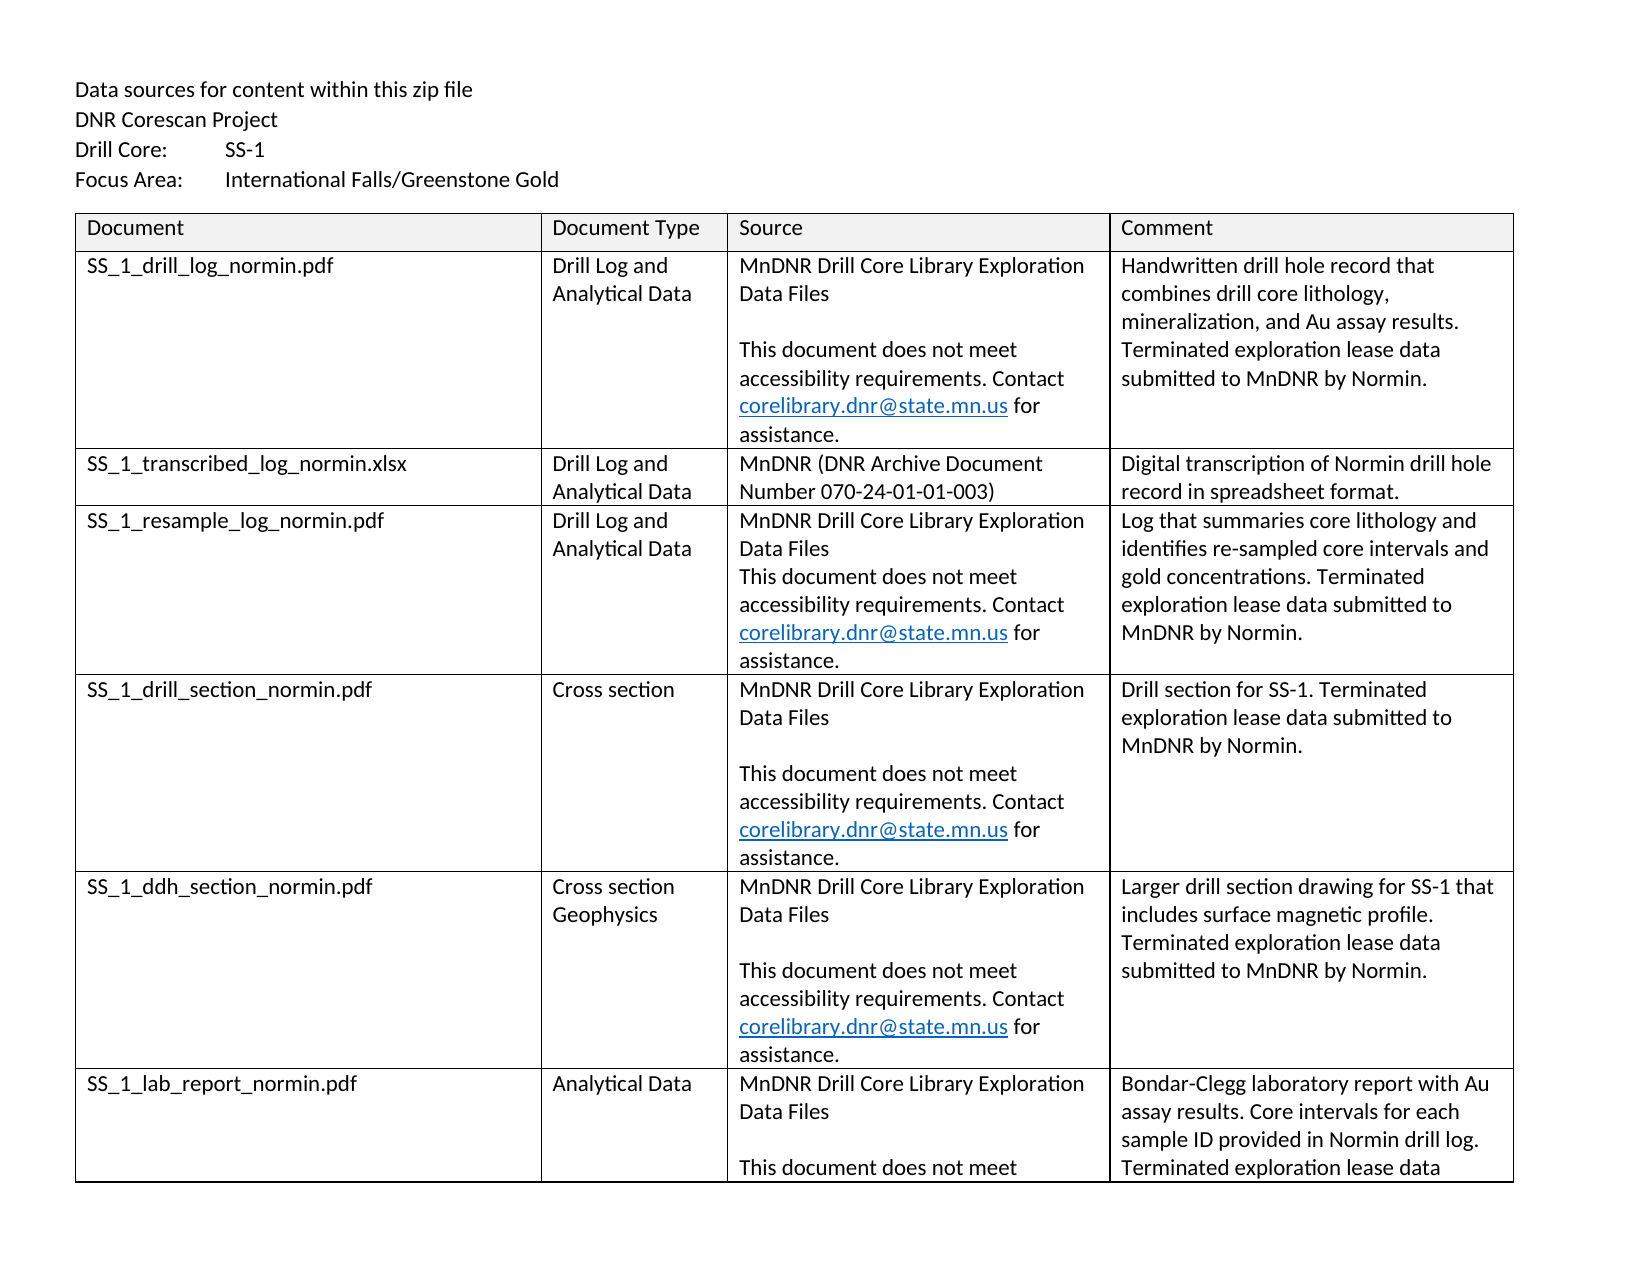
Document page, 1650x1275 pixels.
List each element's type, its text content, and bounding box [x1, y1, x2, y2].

table_cell Drill Log and Analytical Data [542, 449, 727, 505]
text Data sources for content within this zip file DNR Corescan Project Drill Core: SS-1 Focus Area: International Falls/Greenstone Gold [75, 75, 1575, 194]
table_cell Handwritten drill hole record that combines drill core lithology, mineralization, and Au assay results. Terminated exploration lease data submitted to MnDNR by Normin. [1111, 252, 1513, 448]
table_cell Drill Log and Analytical Data [542, 252, 727, 448]
table_cell SS_1_drill_log_normin.pdf [76, 252, 541, 448]
table_header Source [728, 214, 1109, 251]
table_cell MnDNR (DNR Archive Document Number 070-24-01-01-003) [728, 449, 1109, 505]
table_cell Larger drill section drawing for SS-1 that includes surface magnetic profile. Terminated exploration lease data submitted to MnDNR by Normin. [1111, 872, 1513, 1068]
table_cell SS_1_drill_section_normin.pdf [76, 675, 541, 871]
table_cell SS_1_lab_report_normin.pdf [76, 1069, 541, 1181]
table_cell Drill section for SS-1. Terminated exploration lease data submitted to MnDNR by Normin. [1111, 675, 1513, 871]
table_cell Analytical Data [542, 1069, 727, 1181]
table_header Document [76, 214, 541, 251]
table_cell SS_1_ddh_section_normin.pdf [76, 872, 541, 1068]
table_cell Log that summaries core lithology and identifies re-sampled core intervals and gold concentrations. Terminated exploration lease data submitted to MnDNR by Normin. [1111, 506, 1513, 674]
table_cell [728, 1069, 1109, 1181]
table_cell Digital transcription of Normin drill hole record in spreadsheet format. [1111, 449, 1513, 505]
table_cell SS_1_resample_log_normin.pdf [76, 506, 541, 674]
table_cell Drill Log and Analytical Data [542, 506, 727, 674]
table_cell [1111, 1069, 1513, 1181]
table_cell Cross section [542, 675, 727, 871]
table_cell SS_1_transcribed_log_normin.xlsx [76, 449, 541, 505]
table_header Document Type [542, 214, 727, 251]
table_cell Cross section Geophysics [542, 872, 727, 1068]
table_header Comment [1111, 214, 1513, 251]
